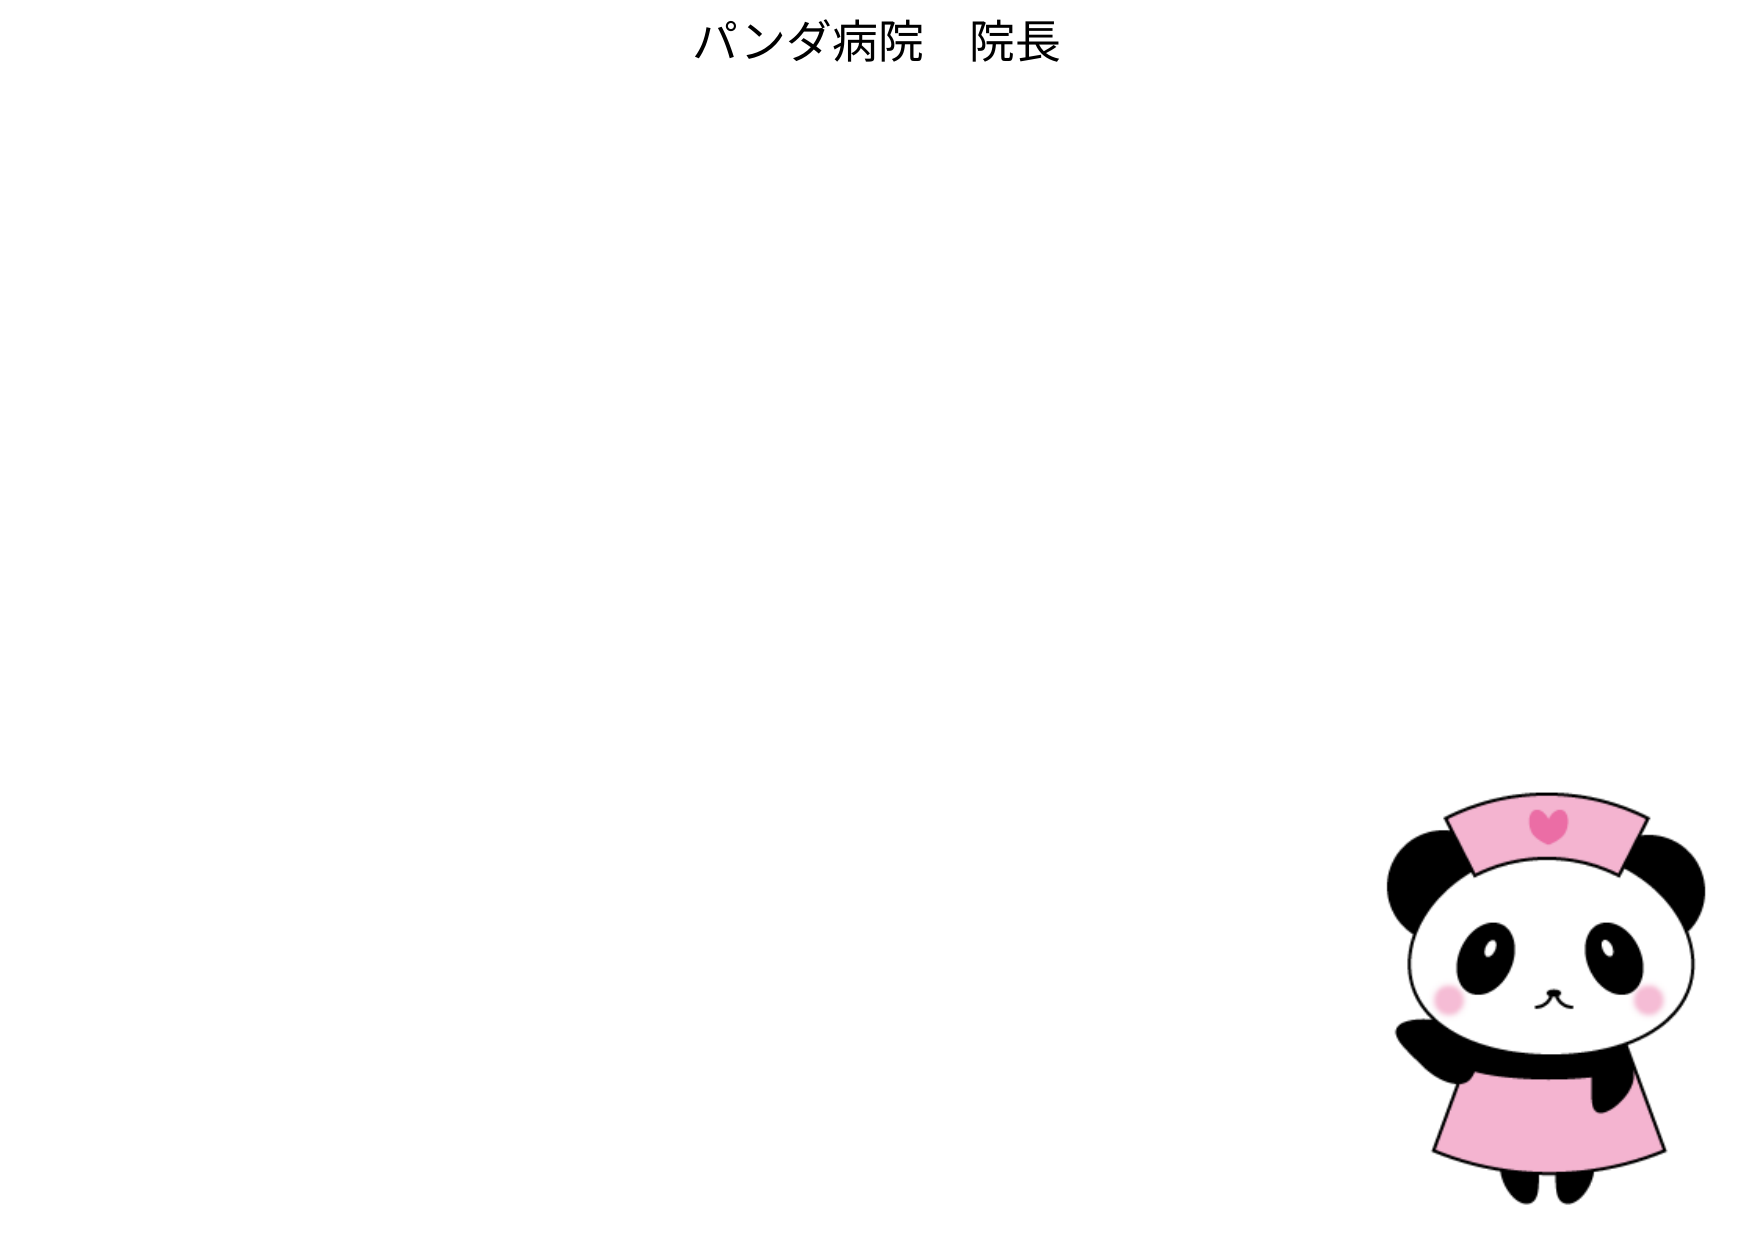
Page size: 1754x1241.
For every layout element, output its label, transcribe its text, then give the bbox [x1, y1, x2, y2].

picture [1372, 787, 1712, 1213]
text パンダ病院 院長 [0, 1, 1754, 76]
